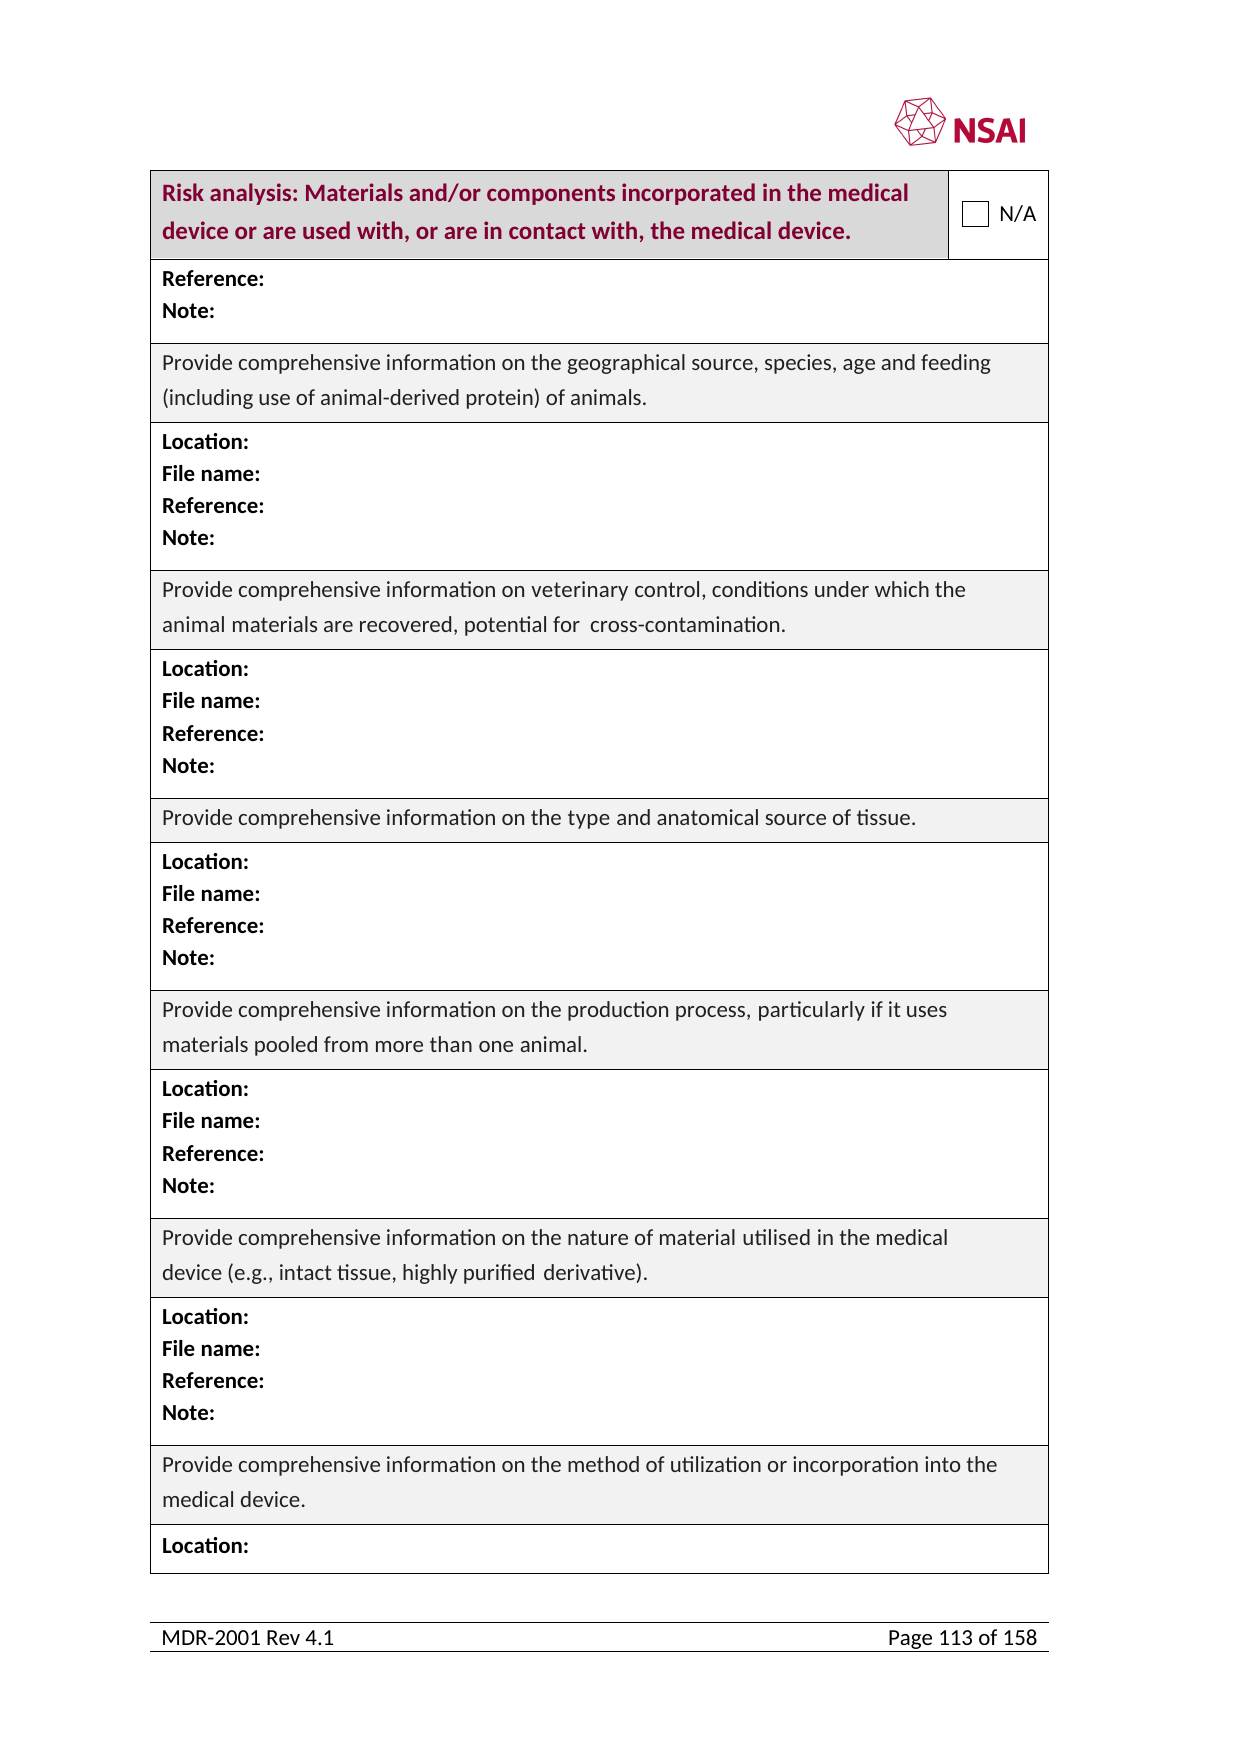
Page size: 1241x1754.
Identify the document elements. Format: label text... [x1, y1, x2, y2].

table_cell Provide comprehensive information on the type and anatomical source of tissue. [151, 799, 1048, 842]
table_cell Provide comprehensive information on the nature of material utilised in the medical device (e.g., intact tissue, highly purified derivative). [151, 1219, 1048, 1297]
table_header N/A [949, 171, 1048, 258]
table_cell Provide comprehensive information on veterinary control, conditions under which the animal materials are recovered, potential for cross-contamination. [151, 571, 1048, 649]
table_cell Location: File name: Reference: Note: [151, 1525, 1048, 1572]
table_cell Location: File name: Reference: Note: [151, 650, 1048, 798]
table_cell Location: File name: Reference: Note: [151, 423, 1048, 570]
table_cell Location: File name: Reference: Note: [151, 843, 1048, 990]
table_cell Location: File name: Reference: Note: [151, 1298, 1048, 1445]
table_cell Location: File name: Reference: Note: [151, 1070, 1048, 1218]
table_cell Provide comprehensive information on the method of utilization or incorporation into the medical device. [151, 1446, 1048, 1524]
picture [870, 73, 1049, 170]
table_cell Provide comprehensive information on the production process, particularly if it uses materials pooled from more than one animal. [151, 991, 1048, 1069]
table_cell Provide comprehensive information on the geographical source, species, age and feeding (including use of animal-derived protein) of animals. [151, 344, 1048, 422]
table_header Risk analysis: Materials and/or components incorporated in the medical device or are used with, or are in contact with, the medical device. [151, 171, 948, 258]
table_cell Location: File name: Reference: Note: [151, 260, 1048, 343]
